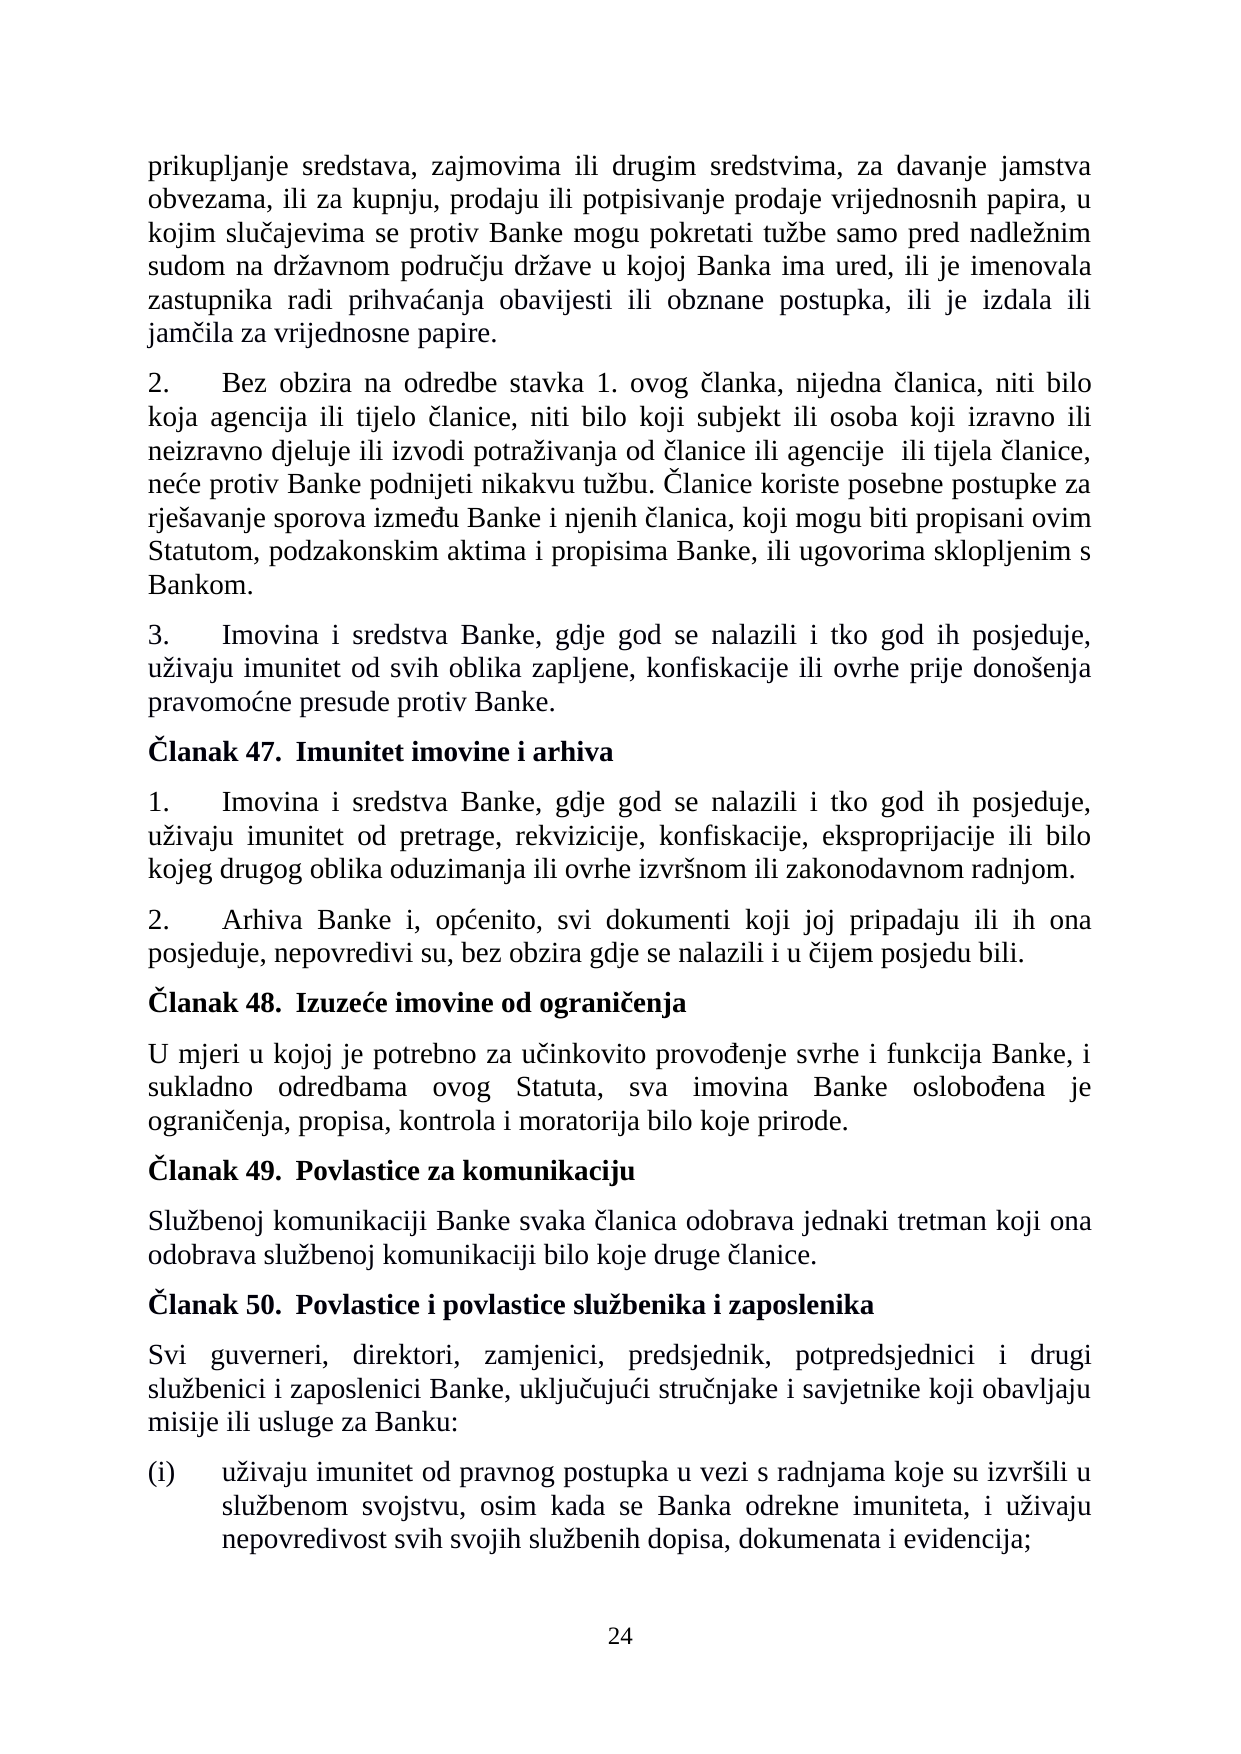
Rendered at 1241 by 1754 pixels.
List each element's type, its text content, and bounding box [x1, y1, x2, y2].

text 2. Bez obzira na odredbe stavka 1. ovog članka, nijedna članica, niti bilo koja agencija ili tijelo članice, niti bilo koji subjekt ili osoba koji izravno ili neizravno djeluje ili izvodi potraživanja od članice ili agencije ili tijela članice, neće protiv Banke podnijeti nikakvu tužbu. Članice koriste posebne postupke za rješavanje sporova između Banke i njenih članica, koji mogu biti propisani ovim Statutom, podzakonskim aktima i propisima Banke, ili ugovorima sklopljenim s Bankom. [148, 366, 1092, 600]
text 3. Imovina i sredstva Banke, gdje god se nalazili i tko god ih posjeduje, uživaju imunitet od svih oblika zapljene, konfiskacije ili ovrhe prije donošenja pravomoćne presude protiv Banke. [148, 617, 1092, 718]
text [148, 148, 1092, 349]
text 1. Imovina i sredstva Banke, gdje god se nalazili i tko god ih posjeduje, uživaju imunitet od pretrage, rekvizicije, konfiskacije, eksproprijacije ili bilo kojeg drugog oblika oduzimanja ili ovrhe izvršnom ili zakonodavnom radnjom. [148, 784, 1092, 885]
text (i) uživaju imunitet od pravnog postupka u vezi s radnjama koje su izvršili u službenom svojstvu, osim kada se Banka odrekne imuniteta, i uživaju nepovredivost svih svojih službenih dopisa, dokumenata i evidencija; [148, 1454, 1092, 1555]
text Članak 47. Imunitet imovine i arhiva [148, 734, 1092, 768]
text Službenoj komunikaciji Banke svaka članica odobrava jednaki tretman koji ona odobrava službenoj komunikaciji bilo koje druge članice. [148, 1203, 1092, 1270]
text Svi guverneri, direktori, zamjenici, predsjednik, potpredsjednici i drugi službenici i zaposlenici Banke, uključujući stručnjake i savjetnike koji obavljaju misije ili usluge za Banku: [148, 1337, 1092, 1438]
text Članak 50. Povlastice i povlastice službenika i zaposlenika [148, 1287, 1092, 1321]
text Članak 48. Izuzeće imovine od ograničenja [148, 986, 1092, 1019]
text Članak 49. Povlastice za komunikaciju [148, 1153, 1092, 1187]
text 2. Arhiva Banke i, općenito, svi dokumenti koji joj pripadaju ili ih ona posjeduje, nepovredivi su, bez obzira gdje se nalazili i u čijem posjedu bili. [148, 902, 1092, 969]
text U mjeri u kojoj je potrebno za učinkovito provođenje svrhe i funkcija Banke, i sukladno odredbama ovog Statuta, sva imovina Banke oslobođena je ograničenja, propisa, kontrola i moratorija bilo koje prirode. [148, 1036, 1092, 1136]
